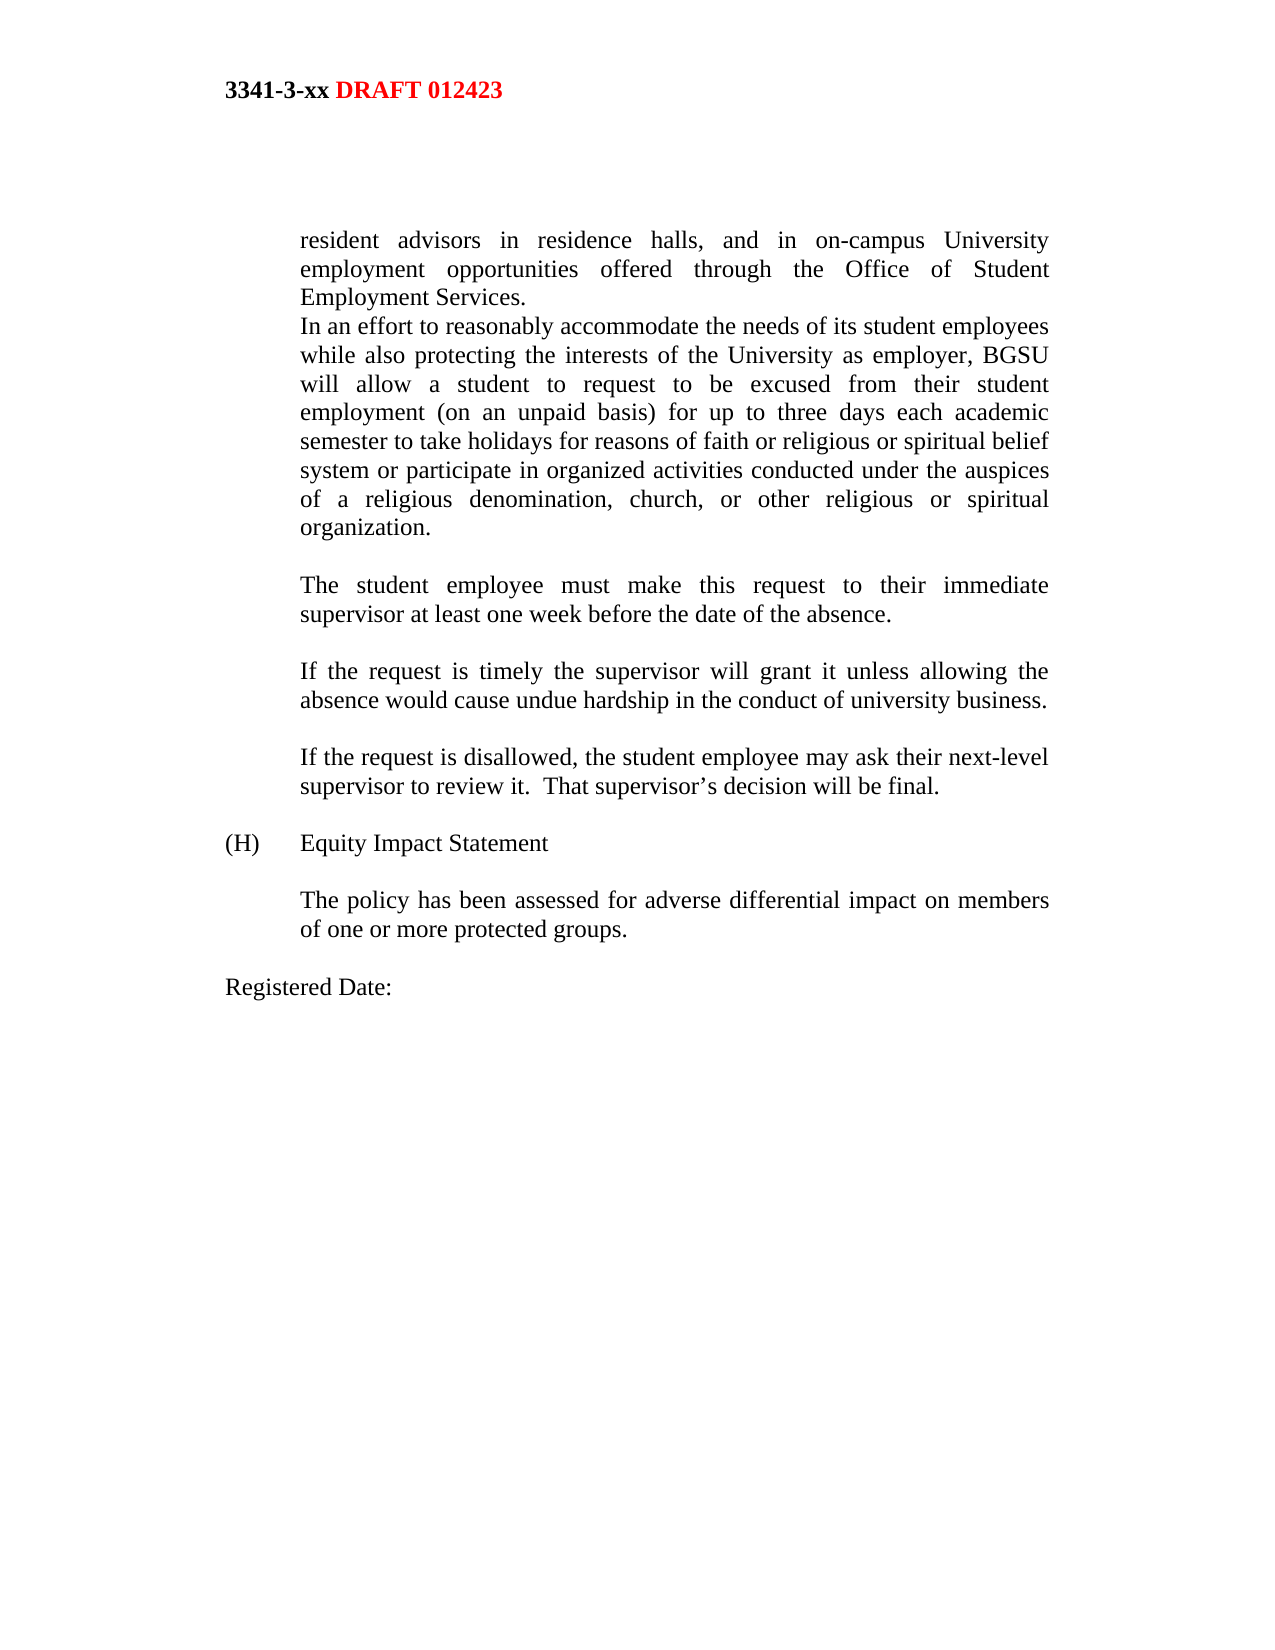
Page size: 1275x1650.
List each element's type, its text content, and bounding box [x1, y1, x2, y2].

text The student employee must make this request to their immediate supervisor at least one week before the date of the absence. [300, 570, 1050, 627]
text The policy has been assessed for adverse differential impact on members of one or more protected groups. [300, 886, 1050, 943]
text In an effort to reasonably accommodate the needs of its student employees while also protecting the interests of the University as employer, BGSU will allow a student to request to be excused from their student employment (on an unpaid basis) for up to three days each academic semester to take holidays for reasons of faith or religious or spiritual belief system or participate in organized activities conducted under the auspices of a religious denomination, church, or other religious or spiritual organization. [300, 311, 1050, 541]
text If the request is timely the supervisor will grant it unless allowing the absence would cause undue hardship in the conduct of university business. [300, 656, 1050, 714]
text Registered Date: [225, 972, 1050, 1001]
text If the request is disallowed, the student employee may ask their next-level supervisor to review it. That supervisor’s decision will be final. [300, 742, 1050, 800]
text (H) Equity Impact Statement [225, 828, 1050, 857]
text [300, 225, 1050, 311]
